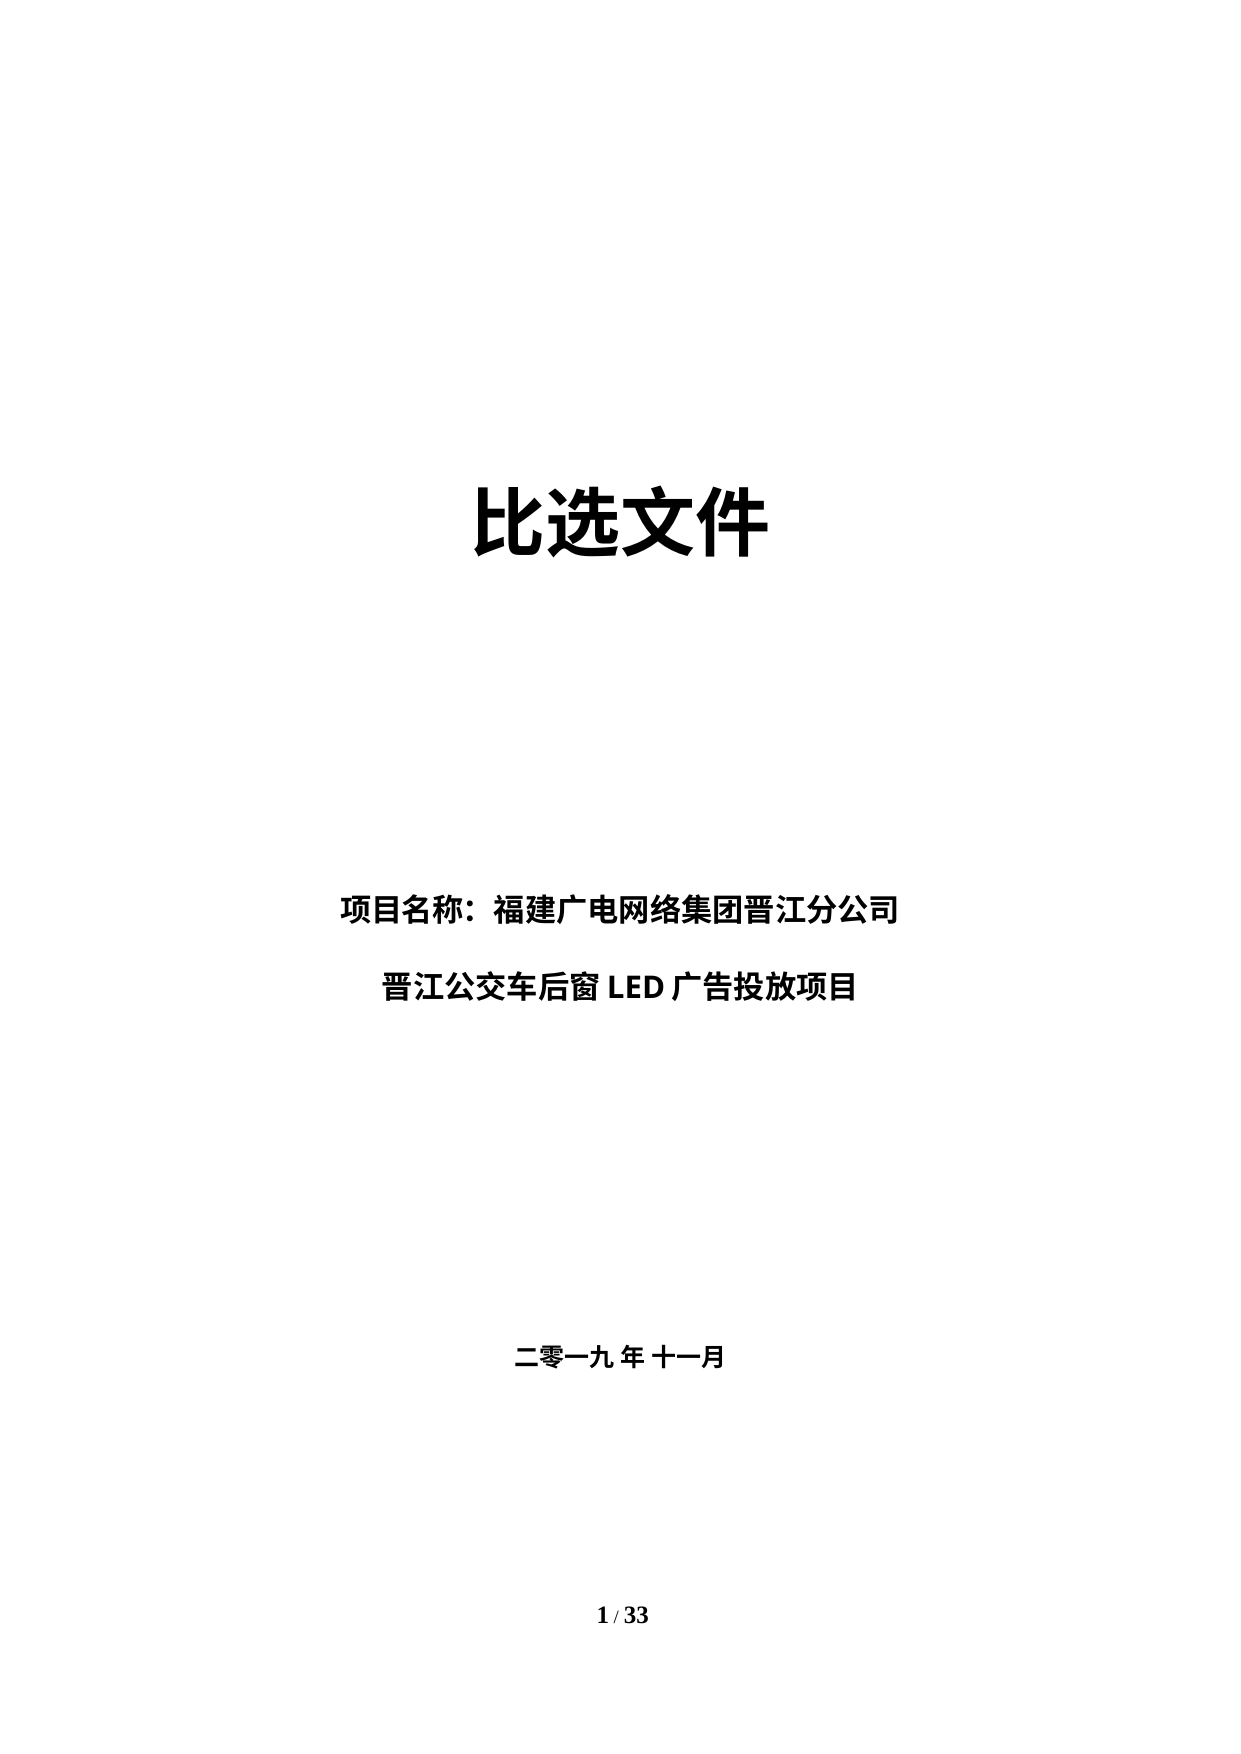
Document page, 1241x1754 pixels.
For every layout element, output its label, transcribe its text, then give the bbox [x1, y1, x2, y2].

text 晋江公交车后窗LED广告投放项目 [187, 953, 1053, 1018]
text 比选文件 [187, 453, 1053, 583]
text 项目名称：福建广电网络集团晋江分公司 [187, 875, 1053, 940]
text 二零一九 年 十一月 [187, 1323, 1053, 1388]
